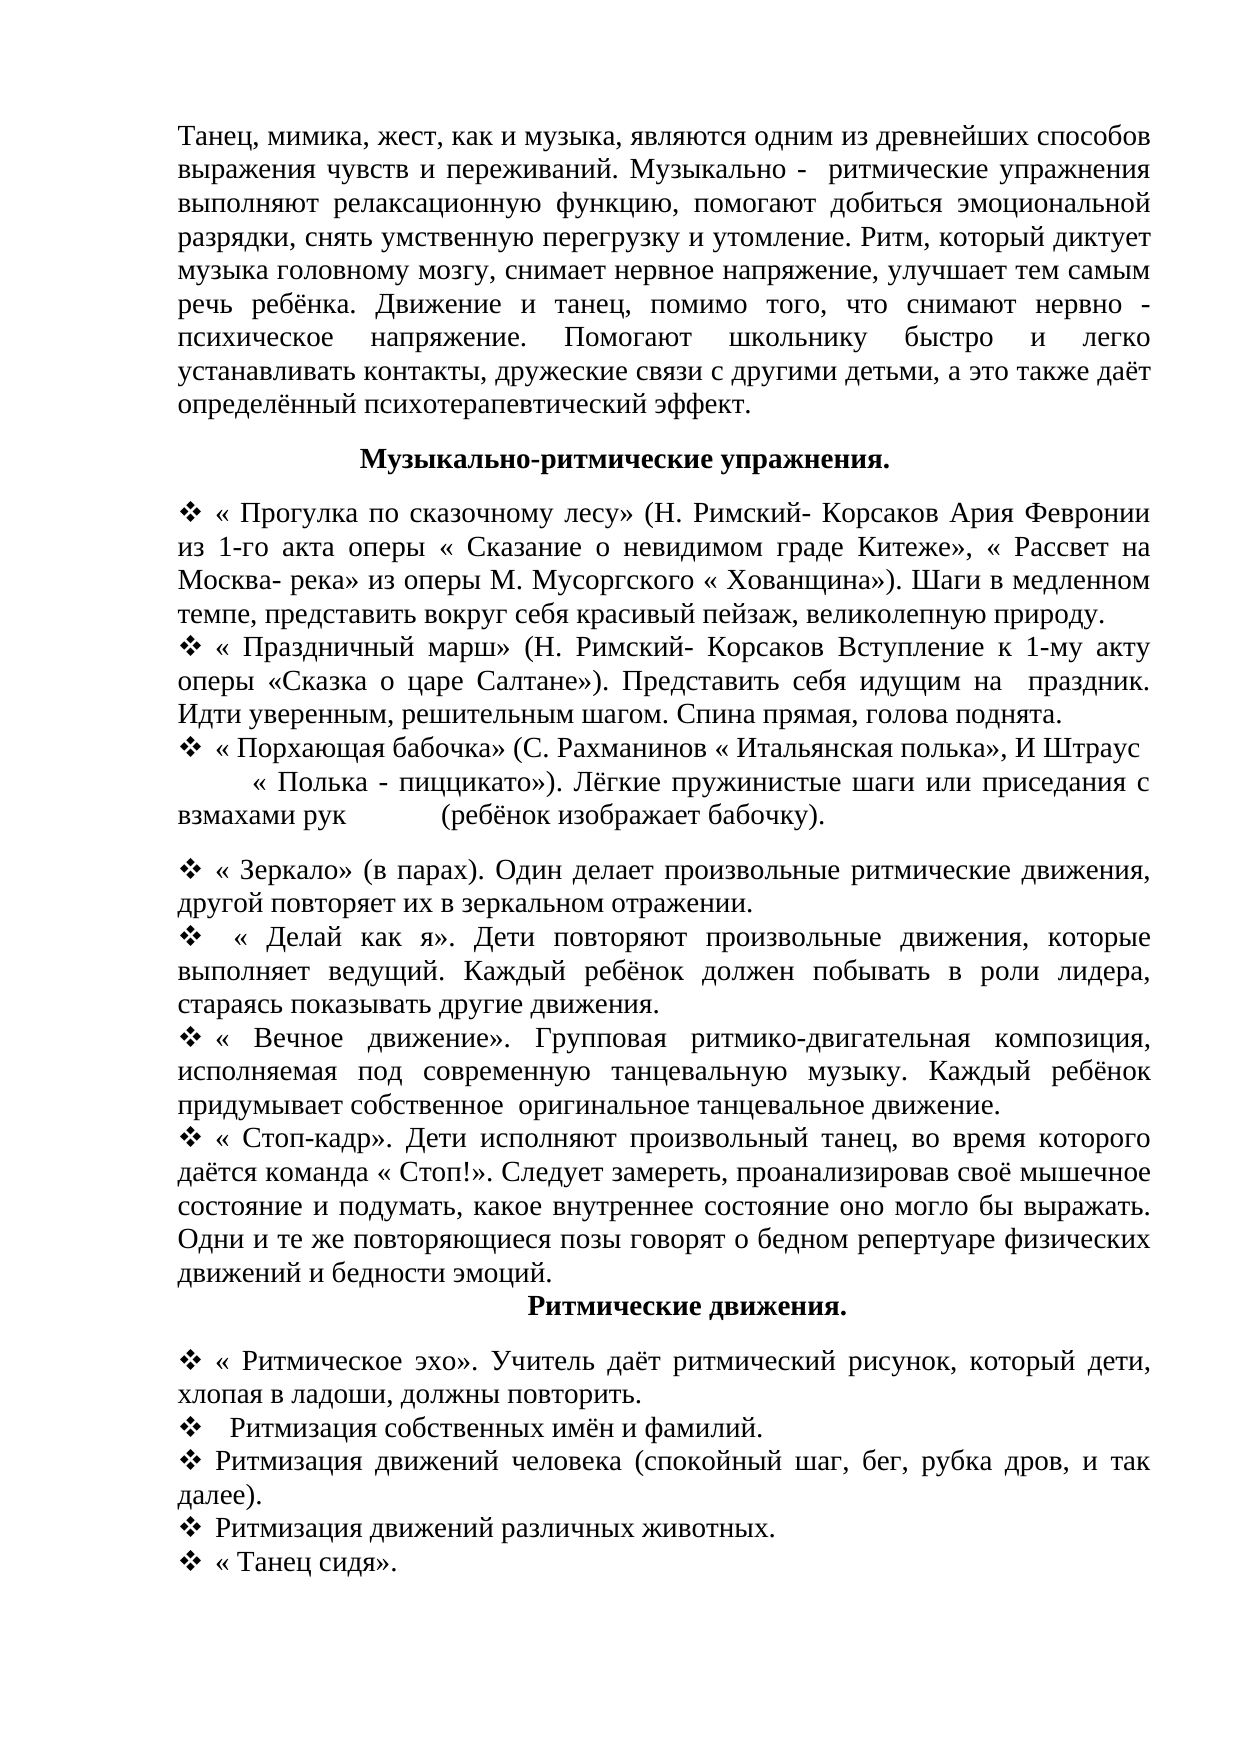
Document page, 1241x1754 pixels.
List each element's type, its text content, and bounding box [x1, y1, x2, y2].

list « Прогулка по сказочному лесу» (Н. Римский- Корсаков Ария Февронии из 1-го акта оперы « Сказание о невидимом граде Китеже», « Рассвет на Москва- река» из оперы М. Мусоргского « Хованщина»). Шаги в медленном темпе, представить вокруг себя красивый пейзаж, великолепную природу. [177, 495, 1152, 629]
list « Танец сидя». [177, 1544, 1152, 1578]
list « Порхающая бабочка» (С. Рахманинов « Итальянская полька», И Штраус [177, 730, 1152, 764]
list « Ритмическое эхо». Учитель даёт ритмический рисунок, который дети, хлопая в ладоши, должны повторить. [177, 1343, 1152, 1410]
list Ритмизация собственных имён и фамилий. [177, 1410, 1152, 1443]
list « Вечное движение». Групповая ритмико-двигательная композиция, исполняемая под современную танцевальную музыку. Каждый ребёнок придумывает собственное оригинальное танцевальное движение. [177, 1020, 1152, 1120]
text Музыкально-ритмические упражнения. [177, 441, 1152, 474]
text Ритмические движения. [177, 1288, 1152, 1322]
list Ритмизация движений различных животных. [177, 1511, 1152, 1544]
list « Стоп-кадр». Дети исполняют произвольный танец, во время которого даётся команда « Стоп!». Следует замереть, проанализировав своё мышечное состояние и подумать, какое внутреннее состояние оно могло бы выражать. Одни и те же повторяющиеся позы говорят о бедном репертуаре физических движений и бедности эмоций. [177, 1120, 1152, 1288]
list Ритмизация движений человека (спокойный шаг, бег, рубка дров, и так далее). [177, 1443, 1152, 1511]
list « Праздничный марш» (Н. Римский- Корсаков Вступление к 1-му акту оперы «Сказка о царе Салтане»). Представить себя идущим на праздник. Идти уверенным, решительным шагом. Спина прямая, голова поднята. [177, 629, 1152, 730]
list « Делай как я». Дети повторяют произвольные движения, которые выполняет ведущий. Каждый ребёнок должен побывать в роли лидера, стараясь показывать другие движения. [177, 919, 1152, 1020]
text Танец, мимика, жест, как и музыка, являются одним из древнейших способов выражения чувств и переживаний. Музыкально - ритмические упражнения выполняют релаксационную функцию, помогают добиться эмоциональной разрядки, снять умственную перегрузку и утомление. Ритм, который диктует музыка головному мозгу, снимает нервное напряжение, улучшает тем самым речь ребёнка. Движение и танец, помимо того, что снимают нервно - психическое напряжение. Помогают школьнику быстро и легко устанавливать контакты, дружеские связи с другими детьми, а это также даёт определённый психотерапевтический эффект. [177, 118, 1152, 420]
list « Зеркало» (в парах). Один делает произвольные ритмические движения, другой повторяет их в зеркальном отражении. [177, 852, 1152, 919]
text « Полька - пиццикато»). Лёгкие пружинистые шаги или приседания с взмахами рук (ребёнок изображает бабочку). [177, 764, 1152, 831]
